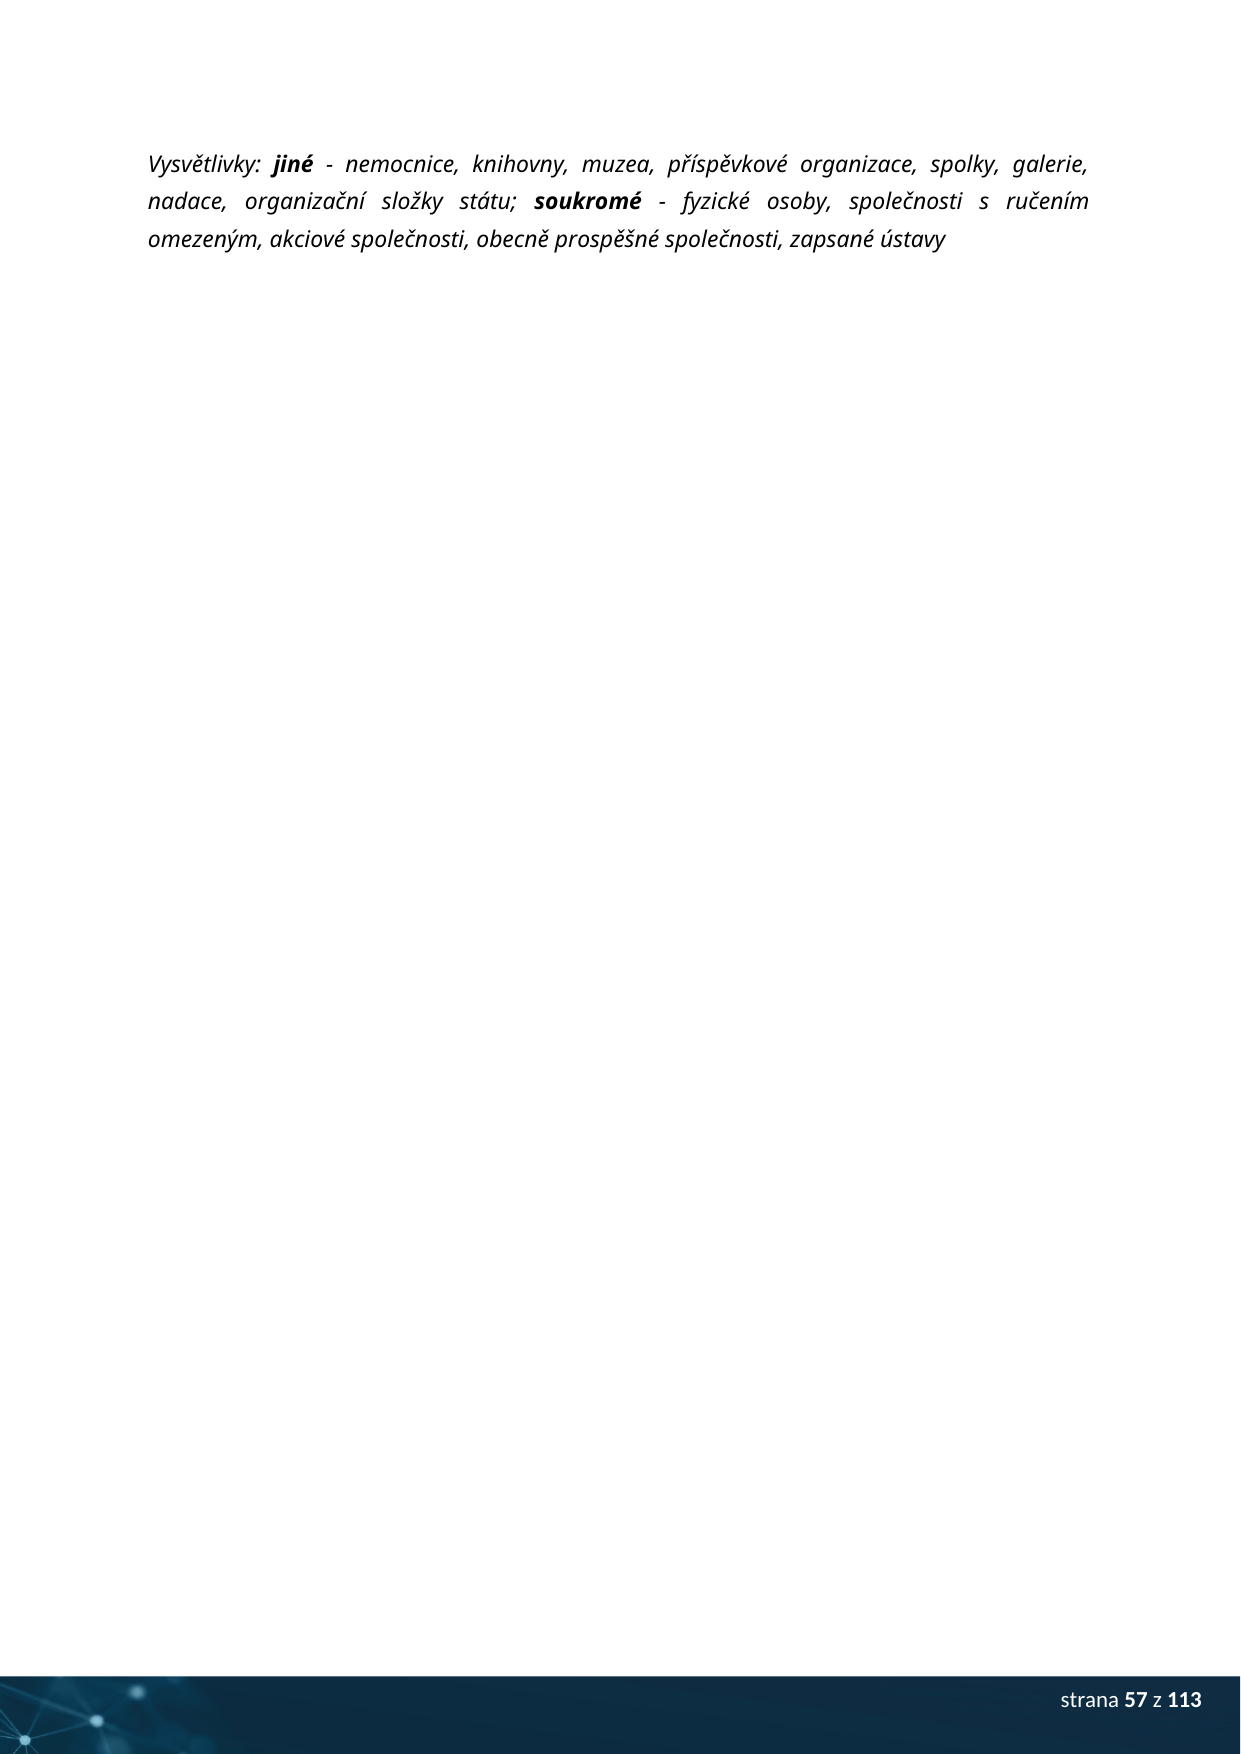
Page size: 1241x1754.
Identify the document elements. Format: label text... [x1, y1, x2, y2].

text Vysvětlivky: jiné - nemocnice, knihovny, muzea, příspěvkové organizace, spolky, galerie, nadace, organizační složky státu; soukromé - fyzické osoby, společnosti s ručením omezeným, akciové společnosti, obecně prospěšné společnosti, zapsané ústavy [148, 148, 1093, 254]
picture [0, 1643, 1241, 1754]
